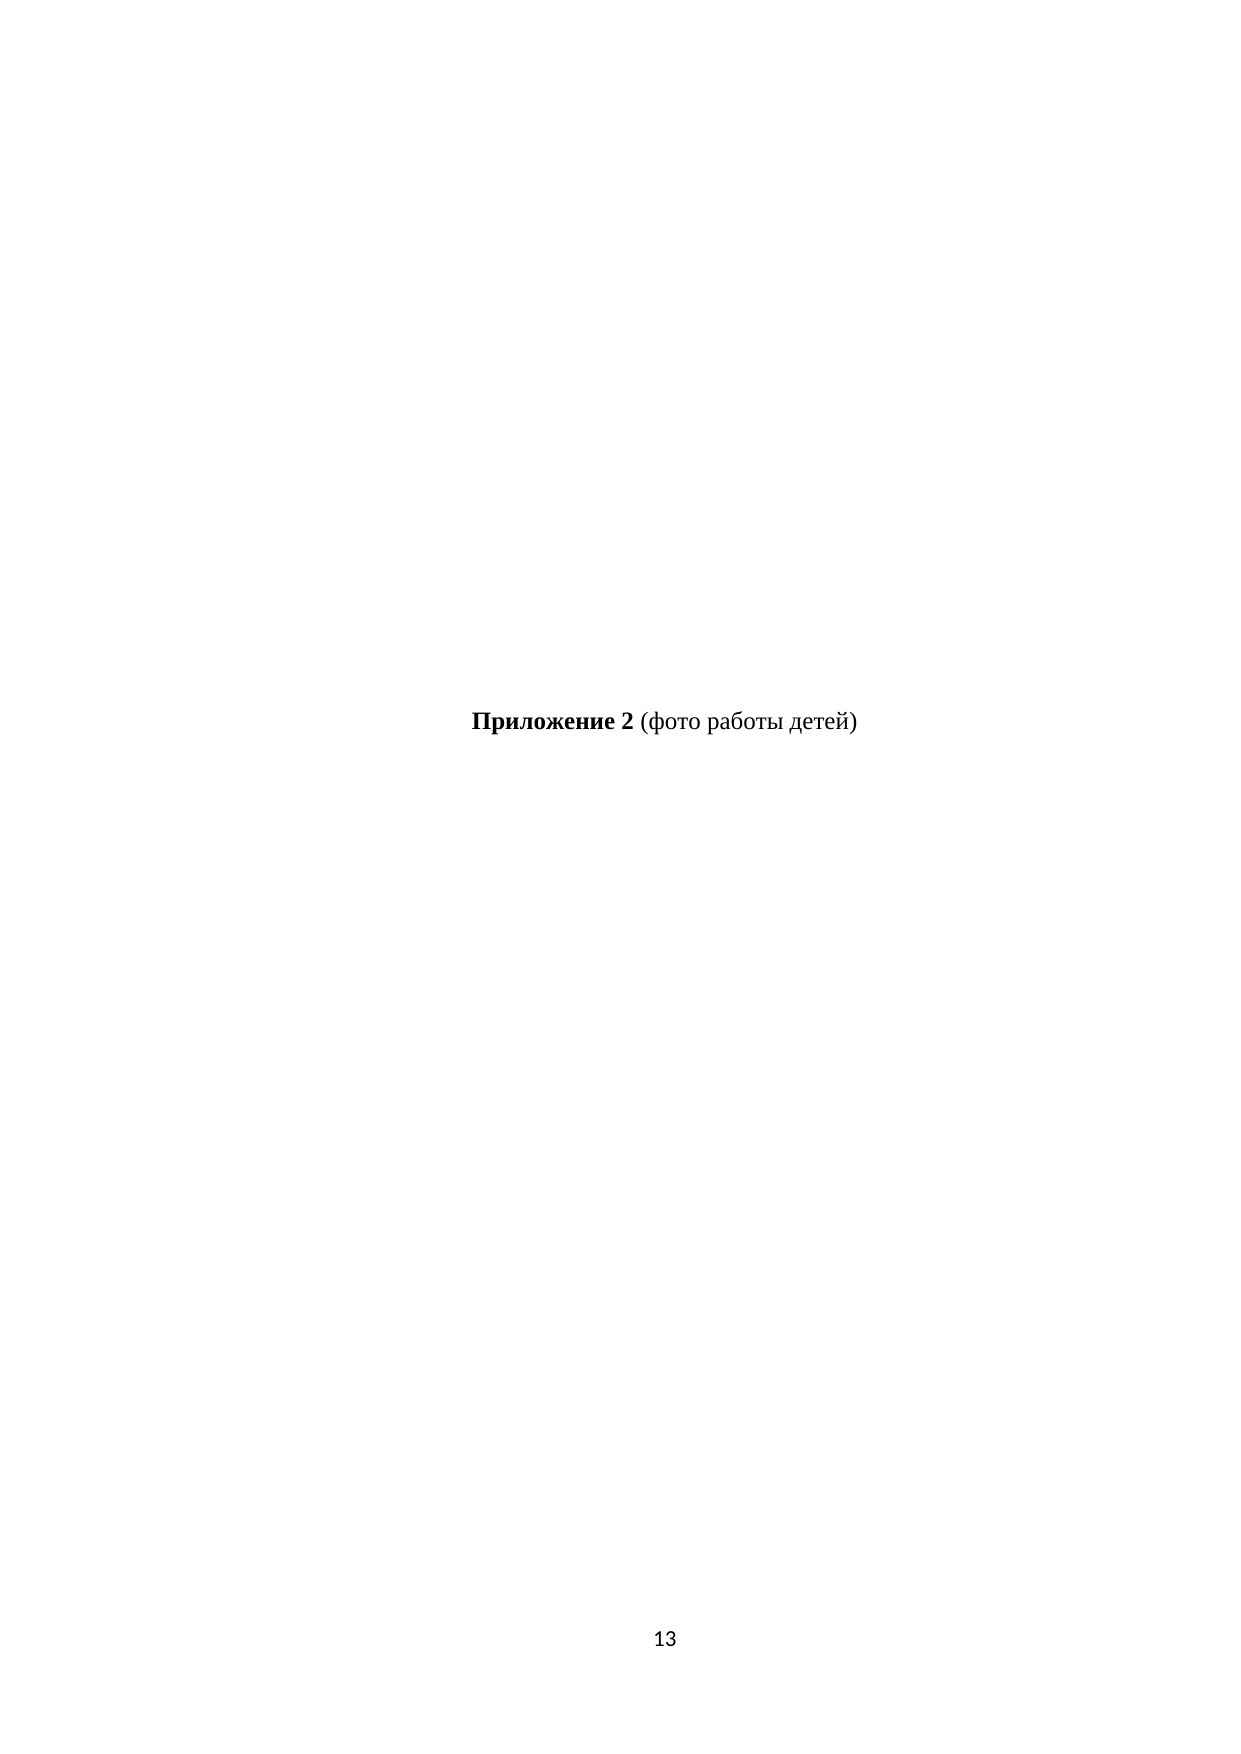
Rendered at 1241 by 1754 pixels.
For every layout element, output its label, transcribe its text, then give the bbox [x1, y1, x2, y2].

text Приложение 2 (фото работы детей) [177, 706, 1152, 735]
